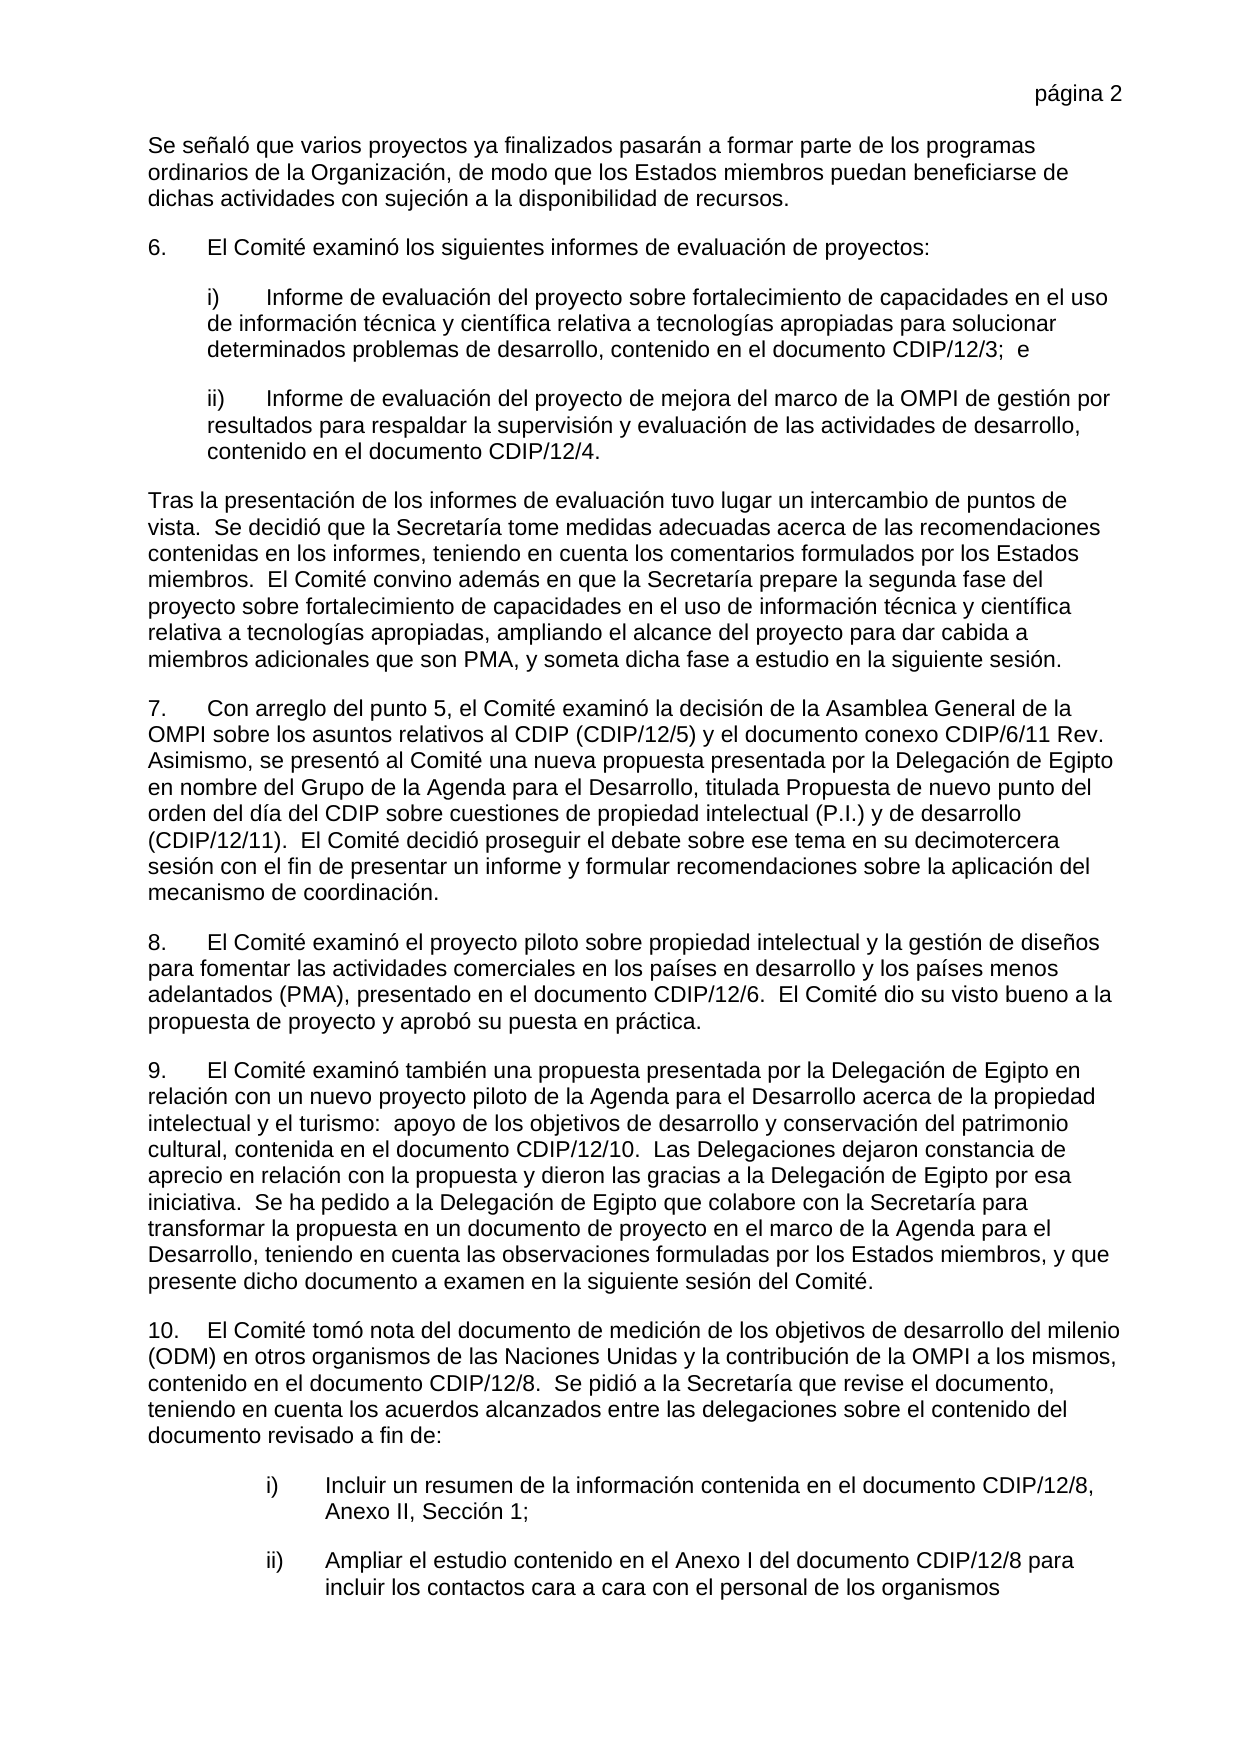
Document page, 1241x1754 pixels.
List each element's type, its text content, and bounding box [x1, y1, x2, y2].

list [266, 1547, 1122, 1600]
list Tras la presentación de los informes de evaluación tuvo lugar un intercambio de puntos de vista. Se decidió que la Secretaría tome medidas adecuadas acerca de las recomendaciones contenidas en los informes, teniendo en cuenta los comentarios formulados por los Estados miembros. El Comité convino además en que la Secretaría prepare la segunda fase del proyecto sobre fortalecimiento de capacidades en el uso de información técnica y científica relativa a tecnologías apropiadas, ampliando el alcance del proyecto para dar cabida a miembros adicionales que son PMA, y someta dicha fase a estudio en la siguiente sesión. [148, 487, 1122, 672]
text Con arreglo del punto 5, el Comité examinó la decisión de la Asamblea General de la OMPI sobre los asuntos relativos al CDIP (CDIP/12/5) y el documento conexo CDIP/6/11 Rev. Asimismo, se presentó al Comité una nueva propuesta presentada por la Delegación de Egipto en nombre del Grupo de la Agenda para el Desarrollo, titulada Propuesta de nuevo punto del orden del día del CDIP sobre cuestiones de propiedad intelectual (P.I.) y de desarrollo (CDIP/12/11). El Comité decidió proseguir el debate sobre ese tema en su decimotercera sesión con el fin de presentar un informe y formular recomendaciones sobre la aplicación del mecanismo de coordinación. [148, 695, 1122, 906]
text El Comité tomó nota del documento de medición de los objetivos de desarrollo del milenio (ODM) en otros organismos de las Naciones Unidas y la contribución de la OMPI a los mismos, contenido en el documento CDIP/12/8. Se pidió a la Secretaría que revise el documento, teniendo en cuenta los acuerdos alcanzados entre las delegaciones sobre el contenido del documento revisado a fin de: [148, 1317, 1122, 1449]
text El Comité examinó también una propuesta presentada por la Delegación de Egipto en relación con un nuevo proyecto piloto de la Agenda para el Desarrollo acerca de la propiedad intelectual y el turismo: apoyo de los objetivos de desarrollo y conservación del patrimonio cultural, contenida en el documento CDIP/12/10. Las Delegaciones dejaron constancia de aprecio en relación con la propuesta y dieron las gracias a la Delegación de Egipto por esa iniciativa. Se ha pedido a la Delegación de Egipto que colabore con la Secretaría para transformar la propuesta en un documento de proyecto en el marco de la Agenda para el Desarrollo, teniendo en cuenta las observaciones formuladas por los Estados miembros, y que presente dicho documento a examen en la siguiente sesión del Comité. [148, 1057, 1122, 1294]
text El Comité examinó los siguientes informes de evaluación de proyectos: [148, 234, 1122, 261]
text El Comité examinó el proyecto piloto sobre propiedad intelectual y la gestión de diseños para fomentar las actividades comerciales en los países en desarrollo y los países menos adelantados (PMA), presentado en el documento CDIP/12/6. El Comité dio su visto bueno a la propuesta de proyecto y aprobó su puesta en práctica. [148, 928, 1122, 1034]
list Informe de evaluación del proyecto sobre fortalecimiento de capacidades en el uso de información técnica y científica relativa a tecnologías apropiadas para solucionar determinados problemas de desarrollo, contenido en el documento CDIP/12/3; e [207, 283, 1122, 362]
list Se señaló que varios proyectos ya finalizados pasarán a formar parte de los programas ordinarios de la Organización, de modo que los Estados miembros puedan beneficiarse de dichas actividades con sujeción a la disponibilidad de recursos. [148, 132, 1122, 211]
list Informe de evaluación del proyecto de mejora del marco de la OMPI de gestión por resultados para respaldar la supervisión y evaluación de las actividades de desarrollo, contenido en el documento CDIP/12/4. [207, 385, 1122, 464]
list Incluir un resumen de la información contenida en el documento CDIP/12/8, Anexo II, Sección 1; [266, 1472, 1122, 1524]
